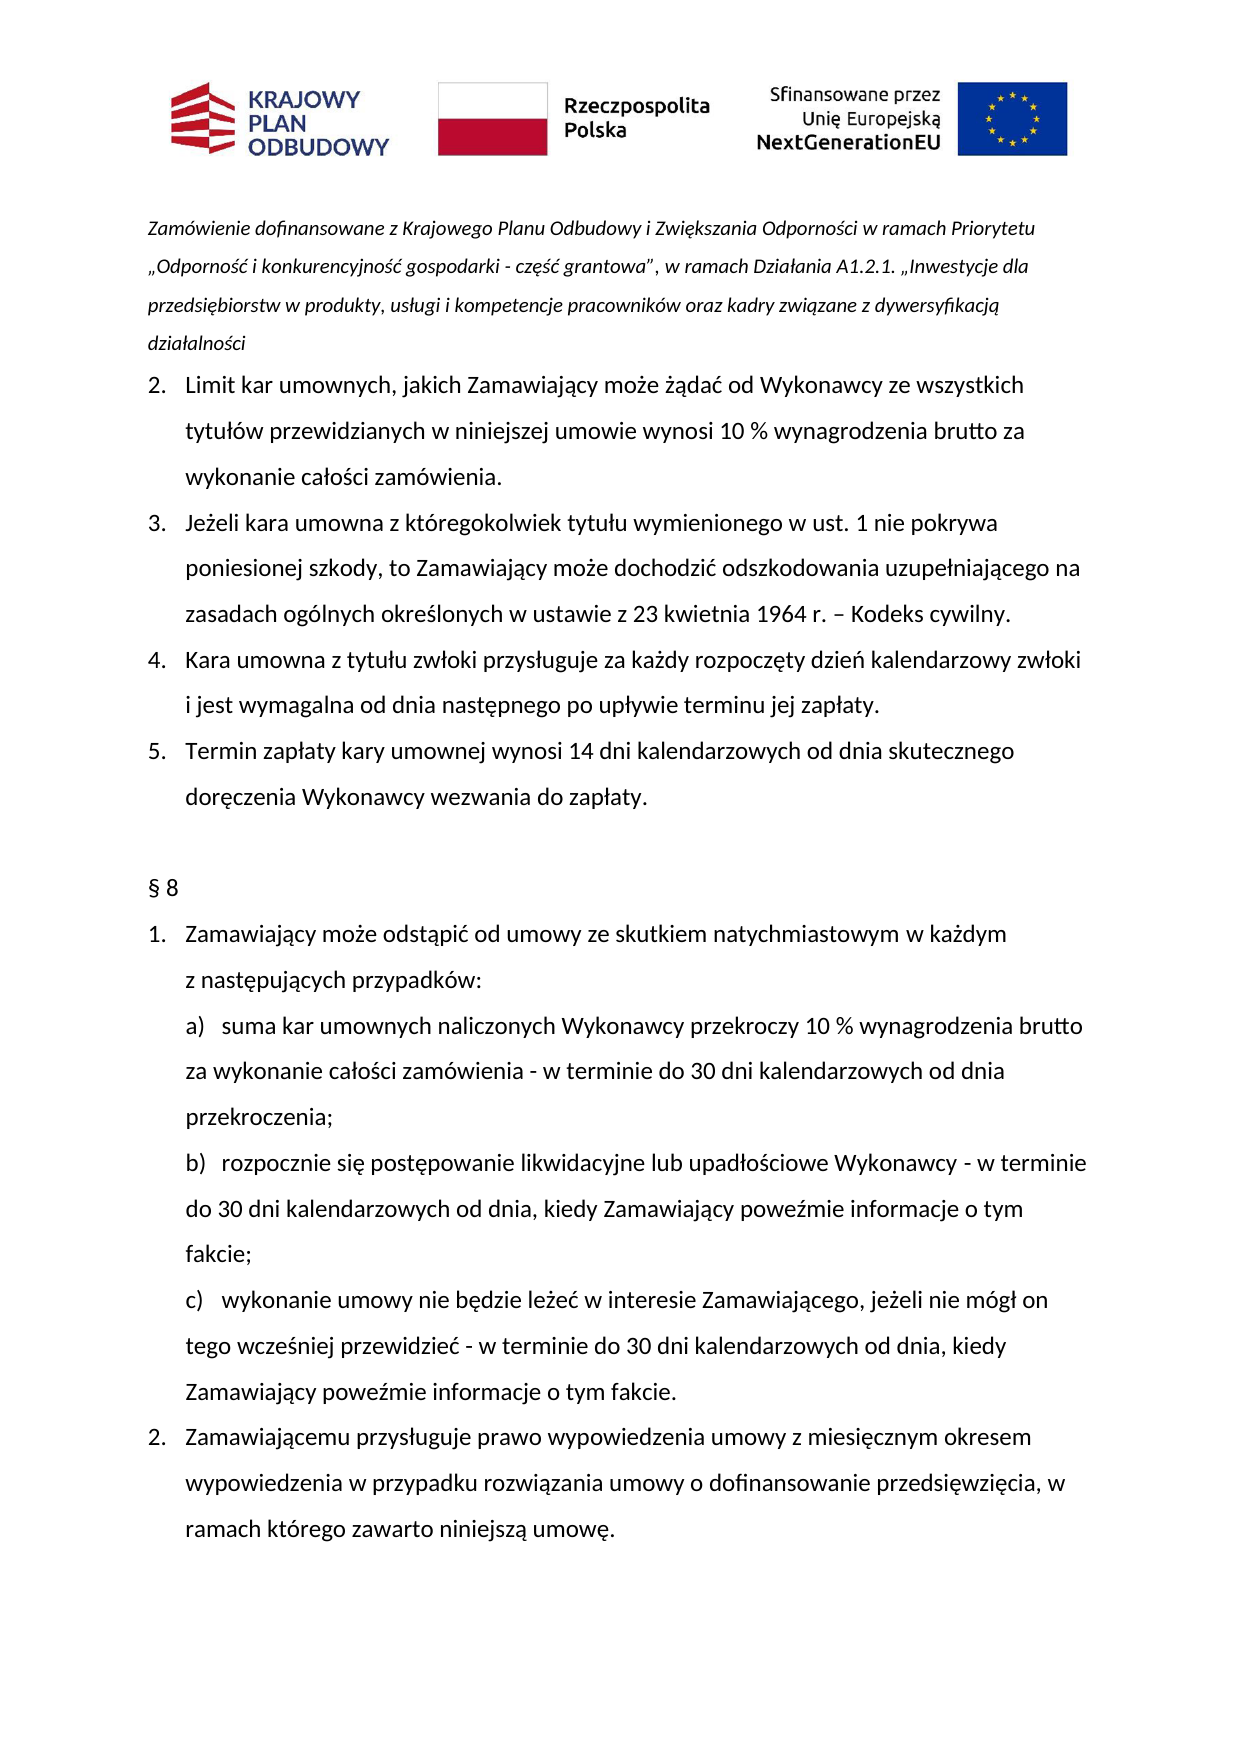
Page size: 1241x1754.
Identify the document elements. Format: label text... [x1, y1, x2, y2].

picture [147, 58, 1093, 180]
list Zamawiający może odstąpić od umowy ze skutkiem natychmiastowym w każdym z następujących przypadków: [148, 918, 1093, 994]
list Kara umowna z tytułu zwłoki przysługuje za każdy rozpoczęty dzień kalendarzowy zwłoki i jest wymagalna od dnia następnego po upływie terminu jej zapłaty. [148, 644, 1093, 720]
list Zamawiającemu przysługuje prawo wypowiedzenia umowy z miesięcznym okresem wypowiedzenia w przypadku rozwiązania umowy o dofinansowanie przedsięwzięcia, w ramach którego zawarto niniejszą umowę. [148, 1421, 1093, 1543]
list rozpocznie się postępowanie likwidacyjne lub upadłościowe Wykonawcy - w terminie do 30 dni kalendarzowych od dnia, kiedy Zamawiający poweźmie informacje o tym fakcie; [185, 1147, 1093, 1269]
list suma kar umownych naliczonych Wykonawcy przekroczy 10 % wynagrodzenia brutto za wykonanie całości zamówienia - w terminie do 30 dni kalendarzowych od dnia przekroczenia; [185, 1010, 1093, 1132]
list Termin zapłaty kary umownej wynosi 14 dni kalendarzowych od dnia skutecznego doręczenia Wykonawcy wezwania do zapłaty. [148, 735, 1093, 812]
list wykonanie umowy nie będzie leżeć w interesie Zamawiającego, jeżeli nie mógł on tego wcześniej przewidzieć - w terminie do 30 dni kalendarzowych od dnia, kiedy Zamawiający poweźmie informacje o tym fakcie. [185, 1284, 1093, 1406]
text § 8 [148, 873, 1084, 903]
list Jeżeli kara umowna z któregokolwiek tytułu wymienionego w ust. 1 nie pokrywa poniesionej szkody, to Zamawiający może dochodzić odszkodowania uzupełniającego na zasadach ogólnych określonych w ustawie z 23 kwietnia 1964 r. – Kodeks cywilny. [148, 507, 1093, 629]
list Limit kar umownych, jakich Zamawiający może żądać od Wykonawcy ze wszystkich tytułów przewidzianych w niniejszej umowie wynosi 10 % wynagrodzenia brutto za wykonanie całości zamówienia. [148, 369, 1093, 492]
